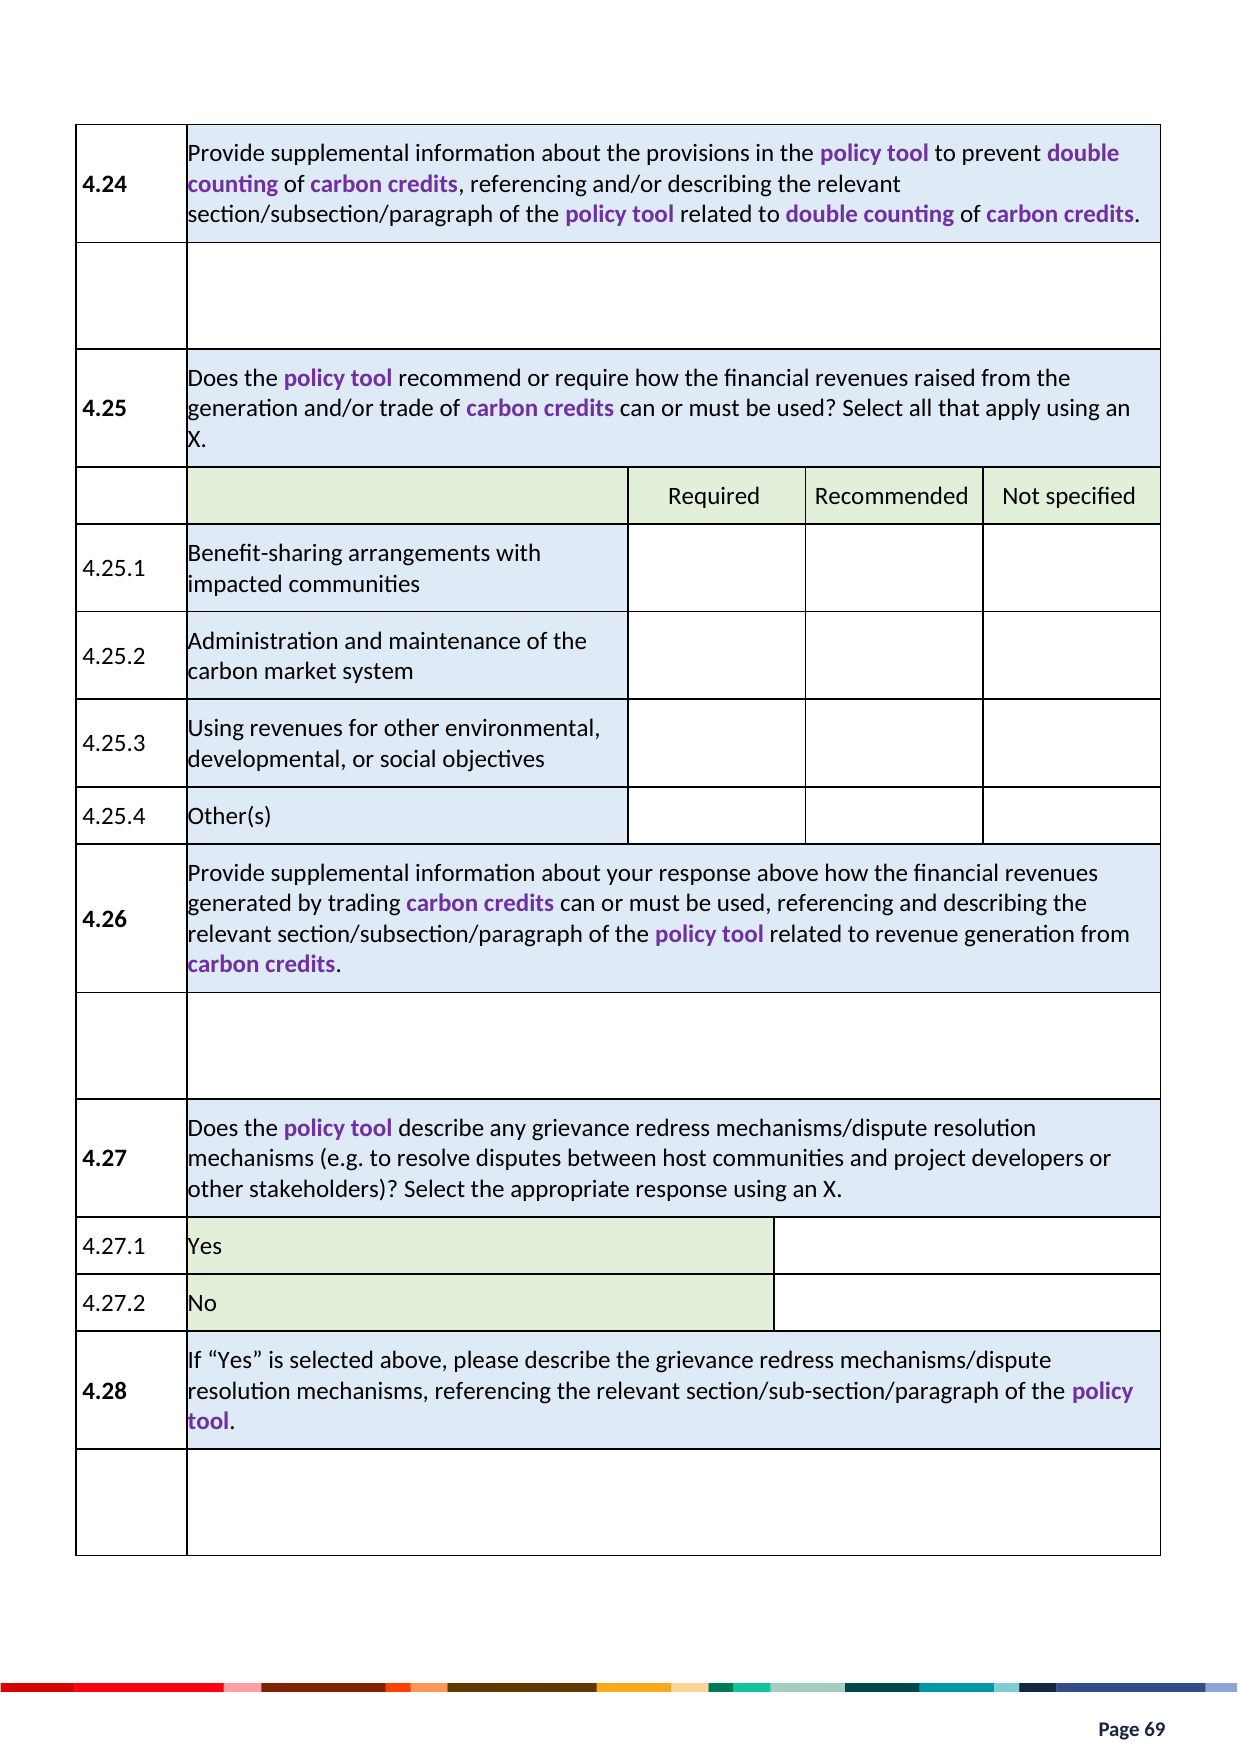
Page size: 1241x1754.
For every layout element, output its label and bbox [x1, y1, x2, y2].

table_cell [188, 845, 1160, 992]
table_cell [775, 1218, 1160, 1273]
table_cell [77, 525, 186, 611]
picture [0, 1683, 1236, 1692]
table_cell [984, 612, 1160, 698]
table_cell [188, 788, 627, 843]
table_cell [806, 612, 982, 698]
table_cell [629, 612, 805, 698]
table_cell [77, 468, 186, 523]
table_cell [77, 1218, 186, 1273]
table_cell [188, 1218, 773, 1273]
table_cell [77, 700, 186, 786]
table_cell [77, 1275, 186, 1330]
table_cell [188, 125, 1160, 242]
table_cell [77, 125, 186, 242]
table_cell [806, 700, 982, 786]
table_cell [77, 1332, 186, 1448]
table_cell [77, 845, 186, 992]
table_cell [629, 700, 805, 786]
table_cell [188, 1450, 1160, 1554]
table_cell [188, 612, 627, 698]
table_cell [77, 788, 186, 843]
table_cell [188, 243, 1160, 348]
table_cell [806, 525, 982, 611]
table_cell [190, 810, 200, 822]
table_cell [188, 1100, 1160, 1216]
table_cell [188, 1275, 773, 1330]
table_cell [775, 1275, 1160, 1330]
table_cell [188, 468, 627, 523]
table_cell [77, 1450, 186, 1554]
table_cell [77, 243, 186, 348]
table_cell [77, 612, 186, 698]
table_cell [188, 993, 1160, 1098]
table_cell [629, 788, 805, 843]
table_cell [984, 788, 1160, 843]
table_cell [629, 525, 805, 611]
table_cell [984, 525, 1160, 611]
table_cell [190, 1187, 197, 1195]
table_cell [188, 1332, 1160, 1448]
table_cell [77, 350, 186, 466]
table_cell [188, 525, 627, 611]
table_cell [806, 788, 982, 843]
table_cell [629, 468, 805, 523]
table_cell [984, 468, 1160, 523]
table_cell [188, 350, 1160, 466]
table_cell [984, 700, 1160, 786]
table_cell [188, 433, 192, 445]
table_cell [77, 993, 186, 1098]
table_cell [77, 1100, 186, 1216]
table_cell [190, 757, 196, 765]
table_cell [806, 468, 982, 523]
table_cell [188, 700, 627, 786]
